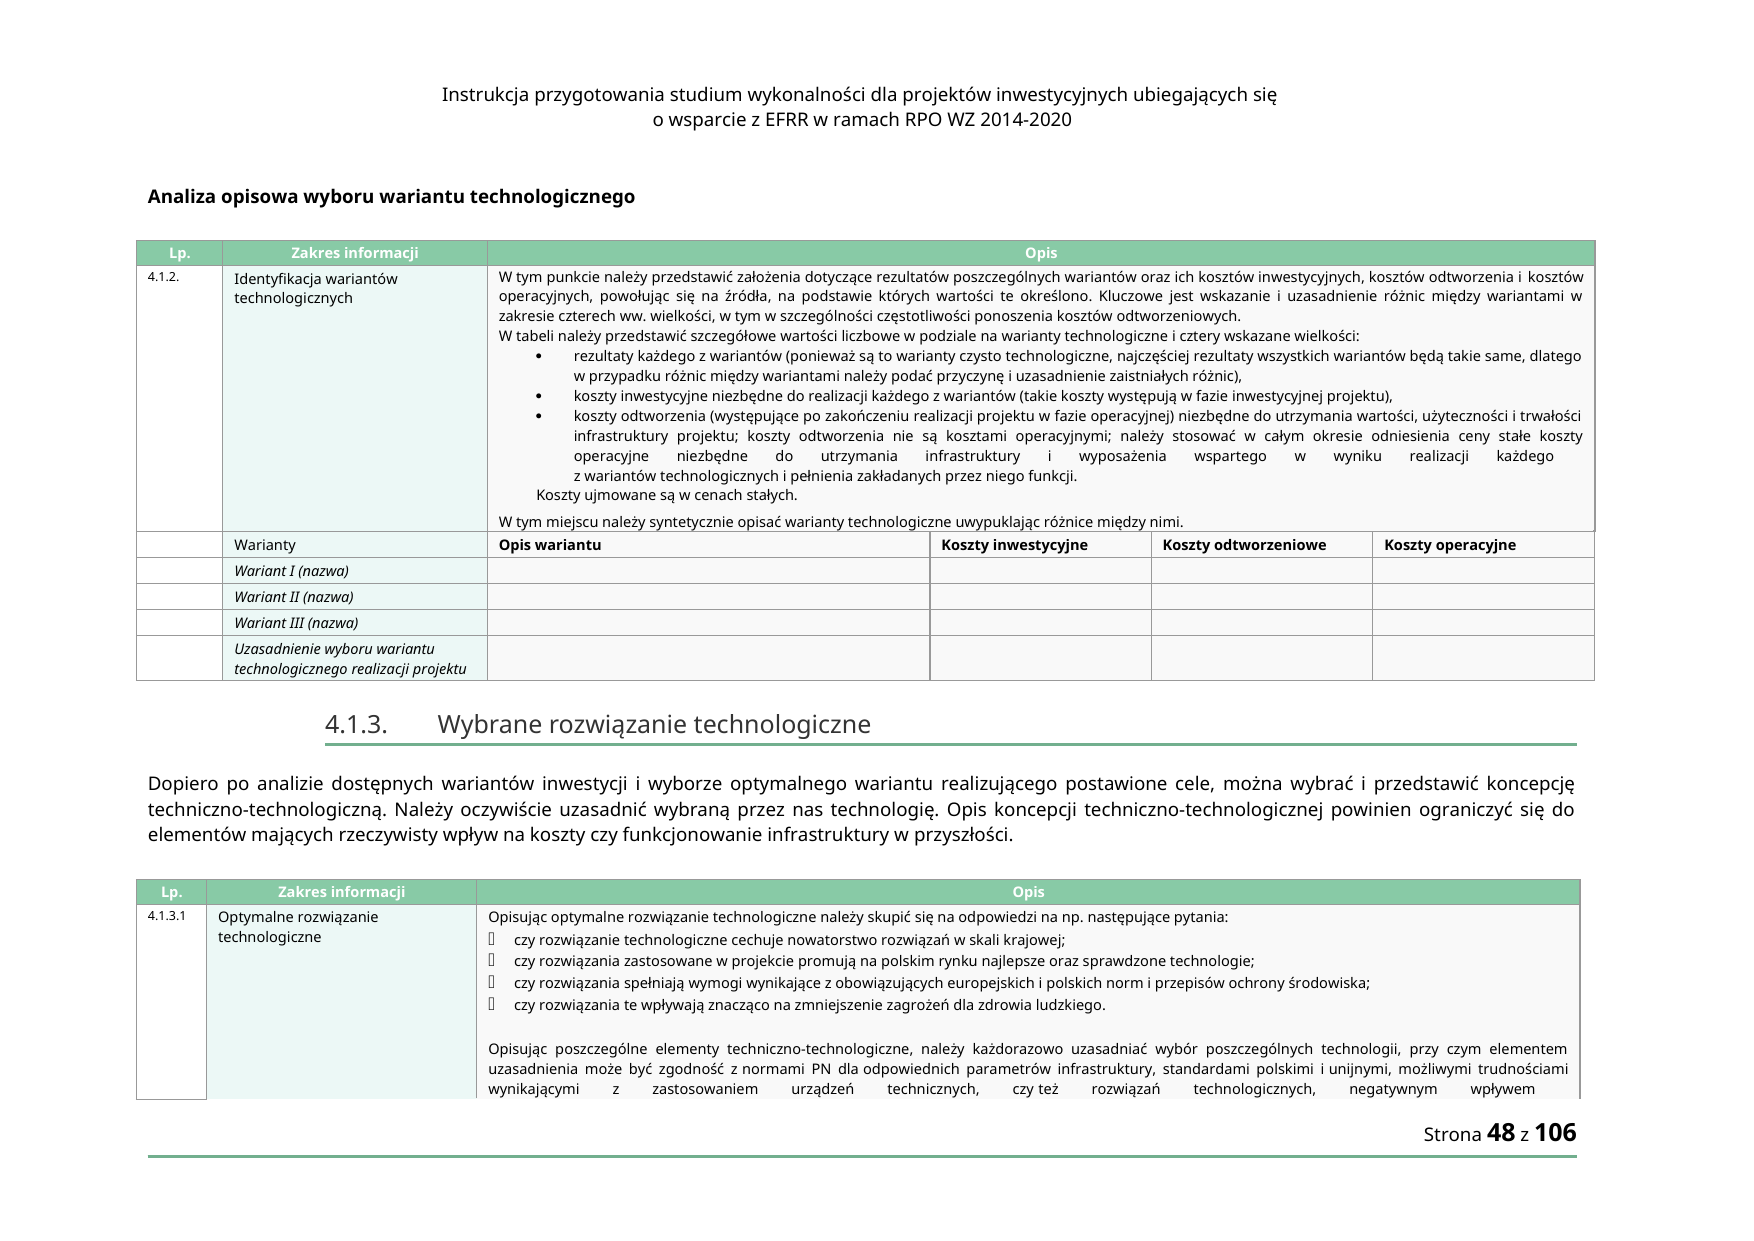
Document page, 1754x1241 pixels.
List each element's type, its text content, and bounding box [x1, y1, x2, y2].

table_cell Opis wariantu [488, 532, 929, 557]
table_cell Uzasadnienie wyboru wariantu technologicznego realizacji projektu [223, 636, 487, 680]
table_cell Warianty [223, 532, 487, 557]
table_cell [137, 584, 222, 609]
table_header Opis [477, 880, 1579, 904]
table_cell Wariant III (nazwa) [223, 610, 487, 635]
table_cell 4.1.2. [137, 266, 222, 531]
table_cell [137, 610, 222, 635]
table_cell [488, 584, 929, 609]
table_cell [137, 532, 222, 557]
table_cell [1152, 636, 1372, 680]
table_cell [137, 636, 222, 680]
table_cell [931, 610, 1151, 635]
table_cell W tym punkcie należy przedstawić założenia dotyczące rezultatów poszczególnych wariantów oraz ich kosztów inwestycyjnych, kosztów odtworzenia i kosztów operacyjnych, powołując się na źródła, na podstawie których wartości te określono. Kluczowe jest wskazanie i uzasadnienie różnic między wariantami w zakresie czterech ww. wielkości, w tym w szczególności częstotliwości ponoszenia kosztów odtworzeniowych. W tabeli należy przedstawić szczegółowe wartości liczbowe w podziale na warianty technologiczne i cztery wskazane wielkości: rezultaty każdego z wariantów (ponieważ są to warianty czysto technologiczne, najczęściej rezultaty wszystkich wariantów będą takie same, dlatego w przypadku różnic między wariantami należy podać przyczynę i uzasadnienie zaistniałych różnic), koszty inwestycyjne niezbędne do realizacji każdego z wariantów (takie koszty występują w fazie inwestycyjnej projektu), koszty odtworzenia (występujące po zakończeniu realizacji projektu w fazie operacyjnej) niezbędne do utrzymania wartości, użyteczności i trwałości infrastruktury projektu; koszty odtworzenia nie są kosztami operacyjnymi; należy stosować w całym okresie odniesienia ceny stałe koszty operacyjne niezbędne do utrzymania infrastruktury i wyposażenia wspartego w wyniku realizacji każdego z wariantów technologicznych i pełnienia zakładanych przez niego funkcji. Koszty ujmowane są w cenach stałych. W tym miejscu należy syntetycznie opisać warianty technologiczne uwypuklając różnice między nimi. [488, 266, 1594, 531]
table_cell [931, 636, 1151, 680]
table_cell Wariant II (nazwa) [223, 584, 487, 609]
table_cell [488, 610, 929, 635]
subtitle Wybrane rozwiązanie technologiczne [325, 706, 1577, 743]
table_header Zakres informacji [207, 880, 476, 904]
table_cell [1373, 610, 1594, 635]
table_cell [1373, 558, 1594, 583]
table_cell 4.1.3.1 [137, 905, 206, 1099]
table_cell [931, 558, 1151, 583]
table_cell [488, 636, 929, 680]
text Analiza opisowa wyboru wariantu technologicznego [148, 183, 1577, 208]
table_cell [1152, 610, 1372, 635]
table_cell [488, 558, 929, 583]
table_cell [137, 558, 222, 583]
table_cell [931, 584, 1151, 609]
table_cell [1373, 636, 1594, 680]
table_cell Koszty operacyjne [1373, 532, 1594, 557]
table_header Lp. [137, 880, 206, 904]
table_cell Identyfikacja wariantów technologicznych [223, 266, 487, 531]
table_cell Koszty inwestycyjne [931, 532, 1151, 557]
table_cell Koszty odtworzeniowe [1152, 532, 1372, 557]
table_cell Wariant I (nazwa) [223, 558, 487, 583]
table_header Opis [488, 241, 1594, 265]
table_cell [1373, 584, 1594, 609]
table_cell [1152, 558, 1372, 583]
text Dopiero po analizie dostępnych wariantów inwestycji i wyborze optymalnego wariantu realizującego postawione cele, można wybrać i przedstawić koncepcję techniczno-technologiczną. Należy oczywiście uzasadnić wybraną przez nas technologię. Opis koncepcji techniczno-technologicznej powinien ograniczyć się do elementów mających rzeczywisty wpływ na koszty czy funkcjonowanie infrastruktury w przyszłości. [148, 771, 1577, 847]
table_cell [477, 905, 1579, 1099]
table_header Zakres informacji [223, 241, 487, 265]
table_cell Optymalne rozwiązanie technologiczne [207, 905, 477, 1099]
table_header Lp. [137, 241, 222, 265]
table_cell [1152, 584, 1372, 609]
